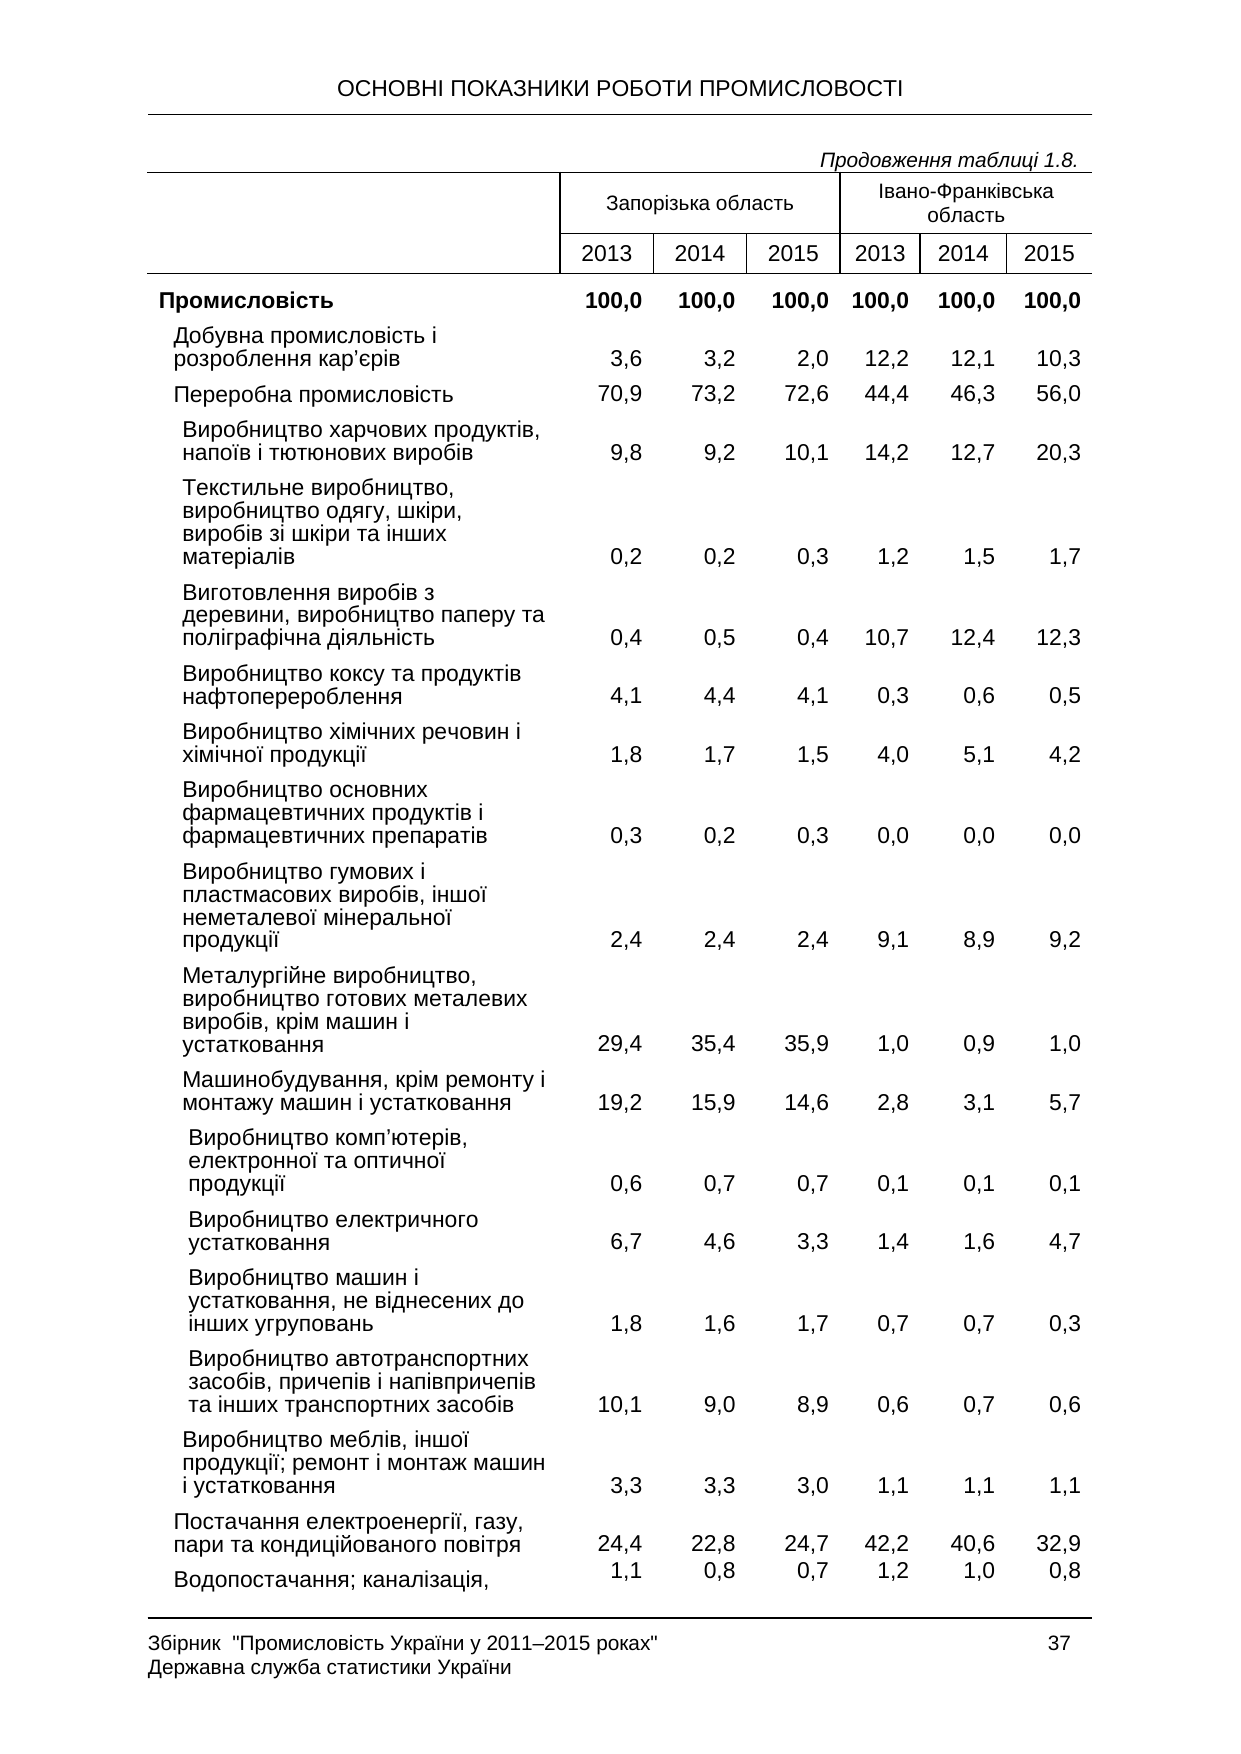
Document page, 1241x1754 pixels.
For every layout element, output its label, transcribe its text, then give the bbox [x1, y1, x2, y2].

table_header Продовження таблиці 1.8. [147, 148, 1092, 172]
table_cell 0,3 [840, 650, 920, 709]
table_cell 9,2 [1006, 848, 1092, 952]
table_cell Виробництво основних фармацевтичних продуктів і фармацевтичних препаратів [147, 767, 560, 848]
table_cell Виробництво машин і устатковання, не віднесених до інших угруповань [147, 1255, 560, 1336]
table_cell 1,7 [1006, 465, 1092, 569]
table_cell 72,6 [746, 371, 840, 407]
table_cell Промисловість [147, 274, 560, 313]
table_cell 2,8 [840, 1057, 920, 1115]
table_cell 10,3 [1006, 313, 1092, 371]
table_cell 1,2 [840, 1557, 920, 1592]
table_cell 0,1 [920, 1115, 1006, 1196]
table_cell 1,1 [1006, 1417, 1092, 1498]
table_cell 3,2 [653, 313, 746, 371]
table_cell 0,5 [653, 569, 746, 650]
table_cell 4,0 [840, 709, 920, 767]
table_cell 24,4 [560, 1498, 653, 1557]
table_cell 2,4 [560, 848, 653, 952]
table_cell 24,7 [746, 1498, 840, 1557]
table_cell 0,2 [560, 465, 653, 569]
table_cell 1,0 [920, 1557, 1006, 1592]
table_cell 0,4 [560, 569, 653, 650]
table_cell Виробництво меблів, іншої продукції; ремонт і монтаж машин і устатковання [147, 1417, 560, 1498]
table_cell 0,0 [840, 767, 920, 848]
table_cell 46,3 [920, 371, 1006, 407]
table_cell 100,0 [1006, 274, 1092, 313]
table_cell 0,8 [1006, 1557, 1092, 1592]
table_cell Виробництво комп’ютерів, електронної та оптичної продукції [147, 1115, 560, 1196]
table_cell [147, 1557, 560, 1592]
table_cell 70,9 [560, 371, 653, 407]
table_cell 3,3 [746, 1196, 840, 1254]
table_cell 19,2 [560, 1057, 653, 1115]
table_cell Добувна промисловість і розроблення кар’єрів [147, 313, 560, 371]
table_cell 1,6 [653, 1255, 746, 1336]
table_cell 0,9 [920, 953, 1006, 1057]
table_cell 0,0 [920, 767, 1006, 848]
table_cell 1,8 [560, 1255, 653, 1336]
table_cell 0,6 [920, 650, 1006, 709]
table_cell 12,4 [920, 569, 1006, 650]
table_cell Виробництво гумових і пластмасових виробів, іншої неметалевої мінеральної продукції [147, 848, 560, 952]
table_cell 0,5 [1006, 650, 1092, 709]
table_cell 0,6 [1006, 1336, 1092, 1417]
table_cell 0,7 [746, 1115, 840, 1196]
table_cell 0,7 [746, 1557, 840, 1592]
table_cell 0,6 [840, 1336, 920, 1417]
table_cell 2,4 [653, 848, 746, 952]
table_cell 1,0 [840, 953, 920, 1057]
table_cell 9,1 [840, 848, 920, 952]
table_cell 0,3 [560, 767, 653, 848]
table_cell Запорізька область [561, 173, 839, 233]
table_cell 0,7 [920, 1336, 1006, 1417]
table_cell 1,8 [560, 709, 653, 767]
table_cell 4,6 [653, 1196, 746, 1254]
table_cell 10,1 [746, 407, 840, 465]
table_cell 0,3 [1006, 1255, 1092, 1336]
table_cell 0,4 [746, 569, 840, 650]
table_cell 4,1 [560, 650, 653, 709]
table_cell 1,4 [840, 1196, 920, 1254]
table_cell 8,9 [746, 1336, 840, 1417]
table_cell 2,4 [746, 848, 840, 952]
table_cell Переробна промисловість [147, 371, 560, 407]
table_cell 2014 [654, 234, 746, 273]
table_cell 12,1 [920, 313, 1006, 371]
table_cell 100,0 [560, 274, 653, 313]
table_cell [147, 173, 559, 273]
table_cell 12,2 [840, 313, 920, 371]
table_cell 15,9 [653, 1057, 746, 1115]
table_cell 9,0 [653, 1336, 746, 1417]
table_cell 5,1 [920, 709, 1006, 767]
table_cell 40,6 [920, 1498, 1006, 1557]
table_cell Текстильне виробництво, виробництво одягу, шкіри, виробів зі шкіри та інших матеріалів [147, 465, 560, 569]
table_cell 14,6 [746, 1057, 840, 1115]
table_cell 3,6 [560, 313, 653, 371]
table_cell 0,3 [746, 465, 840, 569]
table_cell Виробництво електричного устатковання [147, 1196, 560, 1254]
table_cell 1,1 [560, 1557, 653, 1592]
table_cell 0,2 [653, 465, 746, 569]
table_cell Виробництво коксу та продуктів нафтоперероблення [147, 650, 560, 709]
table_cell 14,2 [840, 407, 920, 465]
table_cell 1,7 [746, 1255, 840, 1336]
table_cell 32,9 [1006, 1498, 1092, 1557]
table_cell 3,3 [653, 1417, 746, 1498]
table_cell 100,0 [746, 274, 840, 313]
table_cell 73,2 [653, 371, 746, 407]
table_cell 56,0 [1006, 371, 1092, 407]
table_cell 2,0 [746, 313, 840, 371]
table_cell 1,6 [920, 1196, 1006, 1254]
table_cell 5,7 [1006, 1057, 1092, 1115]
table_cell Металургійне виробництво, виробництво готових металевих виробів, крім машин і устатковання [147, 953, 560, 1057]
table_cell 12,7 [920, 407, 1006, 465]
table_cell 2013 [561, 234, 653, 273]
table_cell Виробництво автотранспортних засобів, причепів і напівпричепів та інших транспортних засобів [147, 1336, 560, 1417]
table_cell 8,9 [920, 848, 1006, 952]
table_cell Виготовлення виробів з деревини, виробництво паперу та поліграфічна діяльність [147, 569, 560, 650]
table_cell 1,5 [746, 709, 840, 767]
table_cell Виробництво хімічних речовин і хімічної продукції [147, 709, 560, 767]
table_cell Івано-Франківська область [841, 173, 1092, 233]
table_cell 6,7 [560, 1196, 653, 1254]
table_cell 1,0 [1006, 953, 1092, 1057]
table_cell 2015 [747, 234, 839, 273]
table_cell 100,0 [840, 274, 920, 313]
table_cell 9,2 [653, 407, 746, 465]
table_cell 4,1 [746, 650, 840, 709]
table_cell 0,1 [1006, 1115, 1092, 1196]
table_cell 0,8 [653, 1557, 746, 1592]
table_cell 0,7 [920, 1255, 1006, 1336]
table_cell 0,1 [840, 1115, 920, 1196]
table_cell 1,5 [920, 465, 1006, 569]
table_cell 0,0 [1006, 767, 1092, 848]
table_cell 2014 [921, 234, 1006, 273]
table_cell 12,3 [1006, 569, 1092, 650]
table_cell 0,6 [560, 1115, 653, 1196]
table_cell 1,1 [920, 1417, 1006, 1498]
table_cell 22,8 [653, 1498, 746, 1557]
table_cell 4,4 [653, 650, 746, 709]
table_cell 0,7 [653, 1115, 746, 1196]
table_cell 1,2 [840, 465, 920, 569]
table_cell 3,3 [560, 1417, 653, 1498]
table_cell Машинобудування, крім ремонту і монтажу машин і устатковання [147, 1057, 560, 1115]
table_cell 3,1 [920, 1057, 1006, 1115]
table_cell 29,4 [560, 953, 653, 1057]
table_cell 0,2 [653, 767, 746, 848]
table_cell 10,7 [840, 569, 920, 650]
table_cell 2015 [1007, 234, 1092, 273]
table_cell 35,4 [653, 953, 746, 1057]
table_cell 20,3 [1006, 407, 1092, 465]
table_cell 2013 [841, 234, 919, 273]
table_cell 35,9 [746, 953, 840, 1057]
table_cell 100,0 [920, 274, 1006, 313]
table_cell 3,0 [746, 1417, 840, 1498]
table_cell 10,1 [560, 1336, 653, 1417]
table_cell 100,0 [653, 274, 746, 313]
table_cell Постачання електроенергії, газу, пари та кондиційованого повітря [147, 1498, 560, 1557]
table_cell 1,7 [653, 709, 746, 767]
table_cell 4,2 [1006, 709, 1092, 767]
table_cell 1,1 [840, 1417, 920, 1498]
table_cell 4,7 [1006, 1196, 1092, 1254]
table_cell 42,2 [840, 1498, 920, 1557]
table_cell 9,8 [560, 407, 653, 465]
table_cell 0,7 [840, 1255, 920, 1336]
table_cell 0,3 [746, 767, 840, 848]
table_cell 44,4 [840, 371, 920, 407]
table_cell Виробництво харчових продуктів, напоїв і тютюнових виробів [147, 407, 560, 465]
